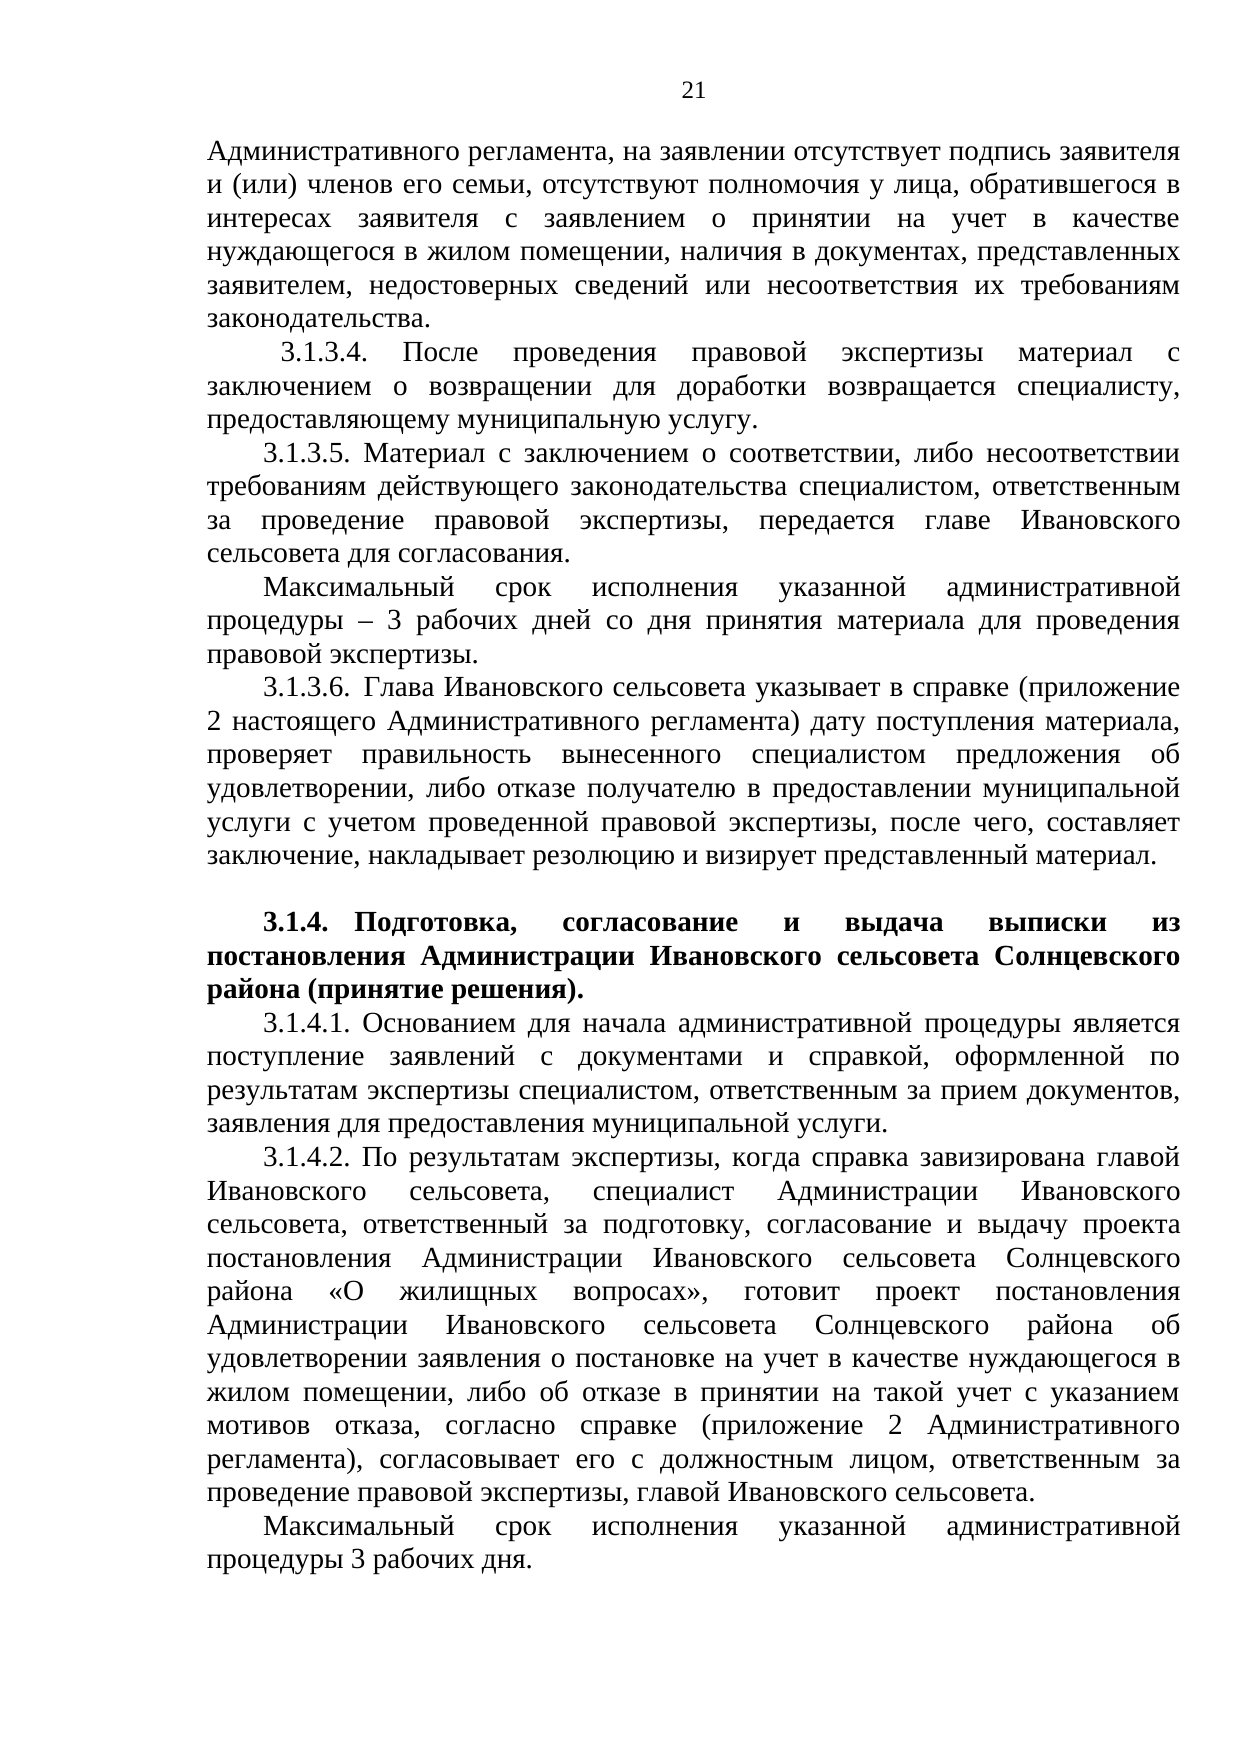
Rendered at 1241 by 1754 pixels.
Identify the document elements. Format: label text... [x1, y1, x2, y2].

text Максимальный срок исполнения указанной административной процедуры – 3 рабочих дней со дня принятия материала для проведения правовой экспертизы. [207, 569, 1181, 669]
text 3.1.3.6. Глава Ивановского сельсовета указывает в справке (приложение 2 настоящего Административного регламента) дату поступления материала, проверяет правильность вынесенного специалистом предложения об удовлетворении, либо отказе получателю в предоставлении муниципальной услуги с учетом проведенной правовой экспертизы, после чего, составляет заключение, накладывает резолюцию и визирует представленный материал. [207, 669, 1181, 871]
text 3.1.3.5. Материал с заключением о соответствии, либо несоответствии требованиям действующего законодательства специалистом, ответственным за проведение правовой экспертизы, передается главе Ивановского сельсовета для согласования. [207, 435, 1181, 569]
text 3.1.4.2. По результатам экспертизы, когда справка завизирована главой Ивановского сельсовета, специалист Администрации Ивановского сельсовета, ответственный за подготовку, согласование и выдачу проекта постановления Администрации Ивановского сельсовета Солнцевского района «О жилищных вопросах», готовит проект постановления Администрации Ивановского сельсовета Солнцевского района об удовлетворении заявления о постановке на учет в качестве нуждающегося в жилом помещении, либо об отказе в принятии на такой учет с указанием мотивов отказа, согласно справке (приложение 2 Административного регламента), согласовывает его с должностным лицом, ответственным за проведение правовой экспертизы, главой Ивановского сельсовета. [207, 1139, 1181, 1508]
text 3.1.4. Подготовка, согласование и выдача выписки из постановления Администрации Ивановского сельсовета Солнцевского района (принятие решения). [207, 904, 1181, 1005]
text 3.1.3.4. После проведения правовой экспертизы материал с заключением о возвращении для доработки возвращается специалисту, предоставляющему муниципальную услугу. [207, 334, 1181, 435]
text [207, 133, 1181, 334]
text Максимальный срок исполнения указанной административной процедуры 3 рабочих дня. [207, 1508, 1181, 1575]
text 3.1.4.1. Основанием для начала административной процедуры является поступление заявлений с документами и справкой, оформленной по результатам экспертизы специалистом, ответственным за прием документов, заявления для предоставления муниципальной услуги. [207, 1005, 1181, 1139]
